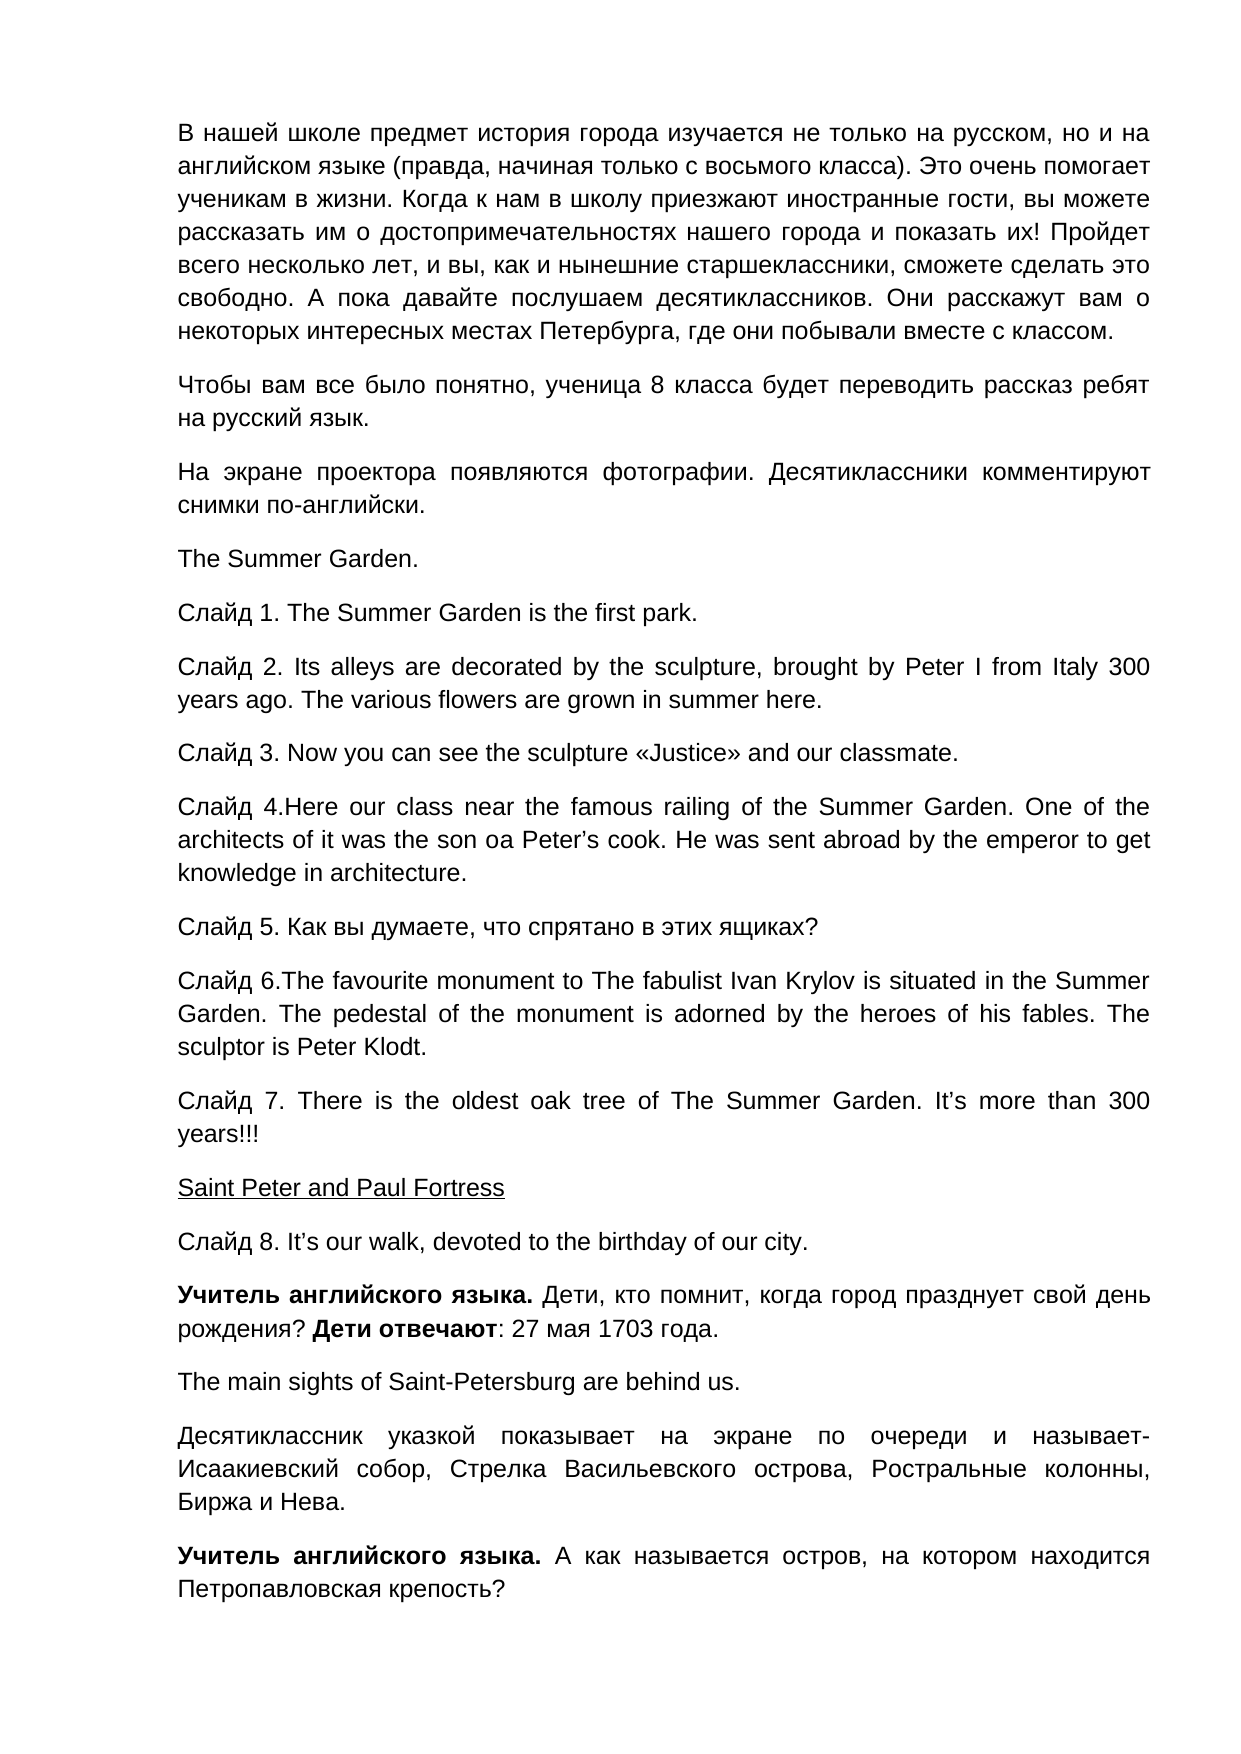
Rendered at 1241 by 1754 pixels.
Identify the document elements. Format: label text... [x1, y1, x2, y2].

text Saint Peter and Paul Fortress [177, 1173, 1152, 1202]
text Слайд 3. Now you can see the sculpture «Justice» and our classmate. [177, 738, 1152, 767]
text Десятиклассник указкой показывает на экране по очереди и называет- Исаакиевский собор, Стрелка Васильевского острова, Ростральные колонны, Биржа и Нева. [177, 1421, 1152, 1516]
text На экране проектора появляются фотографии. Десятиклассники комментируют снимки по-английски. [177, 457, 1152, 519]
text Слайд 8. It’s our walk, devoted to the birthday of our city. [177, 1227, 1152, 1255]
text Слайд 7. There is the oldest oak tree of The Summer Garden. It’s more than 300 years!!! [177, 1086, 1152, 1148]
text The Summer Garden. [177, 544, 1152, 573]
text The main sights of Saint-Petersburg are behind us. [177, 1367, 1152, 1396]
text Слайд 2. Its alleys are decorated by the sculpture, brought by Peter I from Italy 300 years ago. The various flowers are grown in summer here. [177, 652, 1152, 713]
text Слайд 4.Here our class near the famous railing of the Summer Garden. One of the architects of it was the son oа Peter’s cook. He was sent abroad by the emperor to get knowledge in architecture. [177, 792, 1152, 887]
text Учитель английского языка. Дети, кто помнит, когда город празднует свой день рождения? Дети отвечают: 27 мая 1703 года. [177, 1281, 1152, 1342]
text Слайд 5. Как вы думаете, что спрятано в этих ящиках? [177, 912, 1152, 941]
text В нашей школе предмет история города изучается не только на русском, но и на английском языке (правда, начиная только с восьмого класса). Это очень помогает ученикам в жизни. Когда к нам в школу приезжают иностранные гости, вы можете рассказать им о достопримечательностях нашего города и показать их! Пройдет всего несколько лет, и вы, как и нынешние старшеклассники, сможете сделать это свободно. А пока давайте послушаем десятиклассников. Они расскажут вам о некоторых интересных местах Петербурга, где они побывали вместе с классом. [177, 118, 1152, 345]
text Чтобы вам все было понятно, ученица 8 класса будет переводить рассказ ребят на русский язык. [177, 370, 1152, 432]
text Слайд 6.The favourite monument to The fabulist Ivan Krylov is situated in the Summer Garden. The pedestal of the monument is adorned by the heroes of his fables. The sculptor is Peter Klodt. [177, 966, 1152, 1061]
text Слайд 1. The Summer Garden is the first park. [177, 598, 1152, 626]
text Учитель английского языка. А как называется остров, на котором находится Петропавловская крепость? [177, 1541, 1152, 1603]
